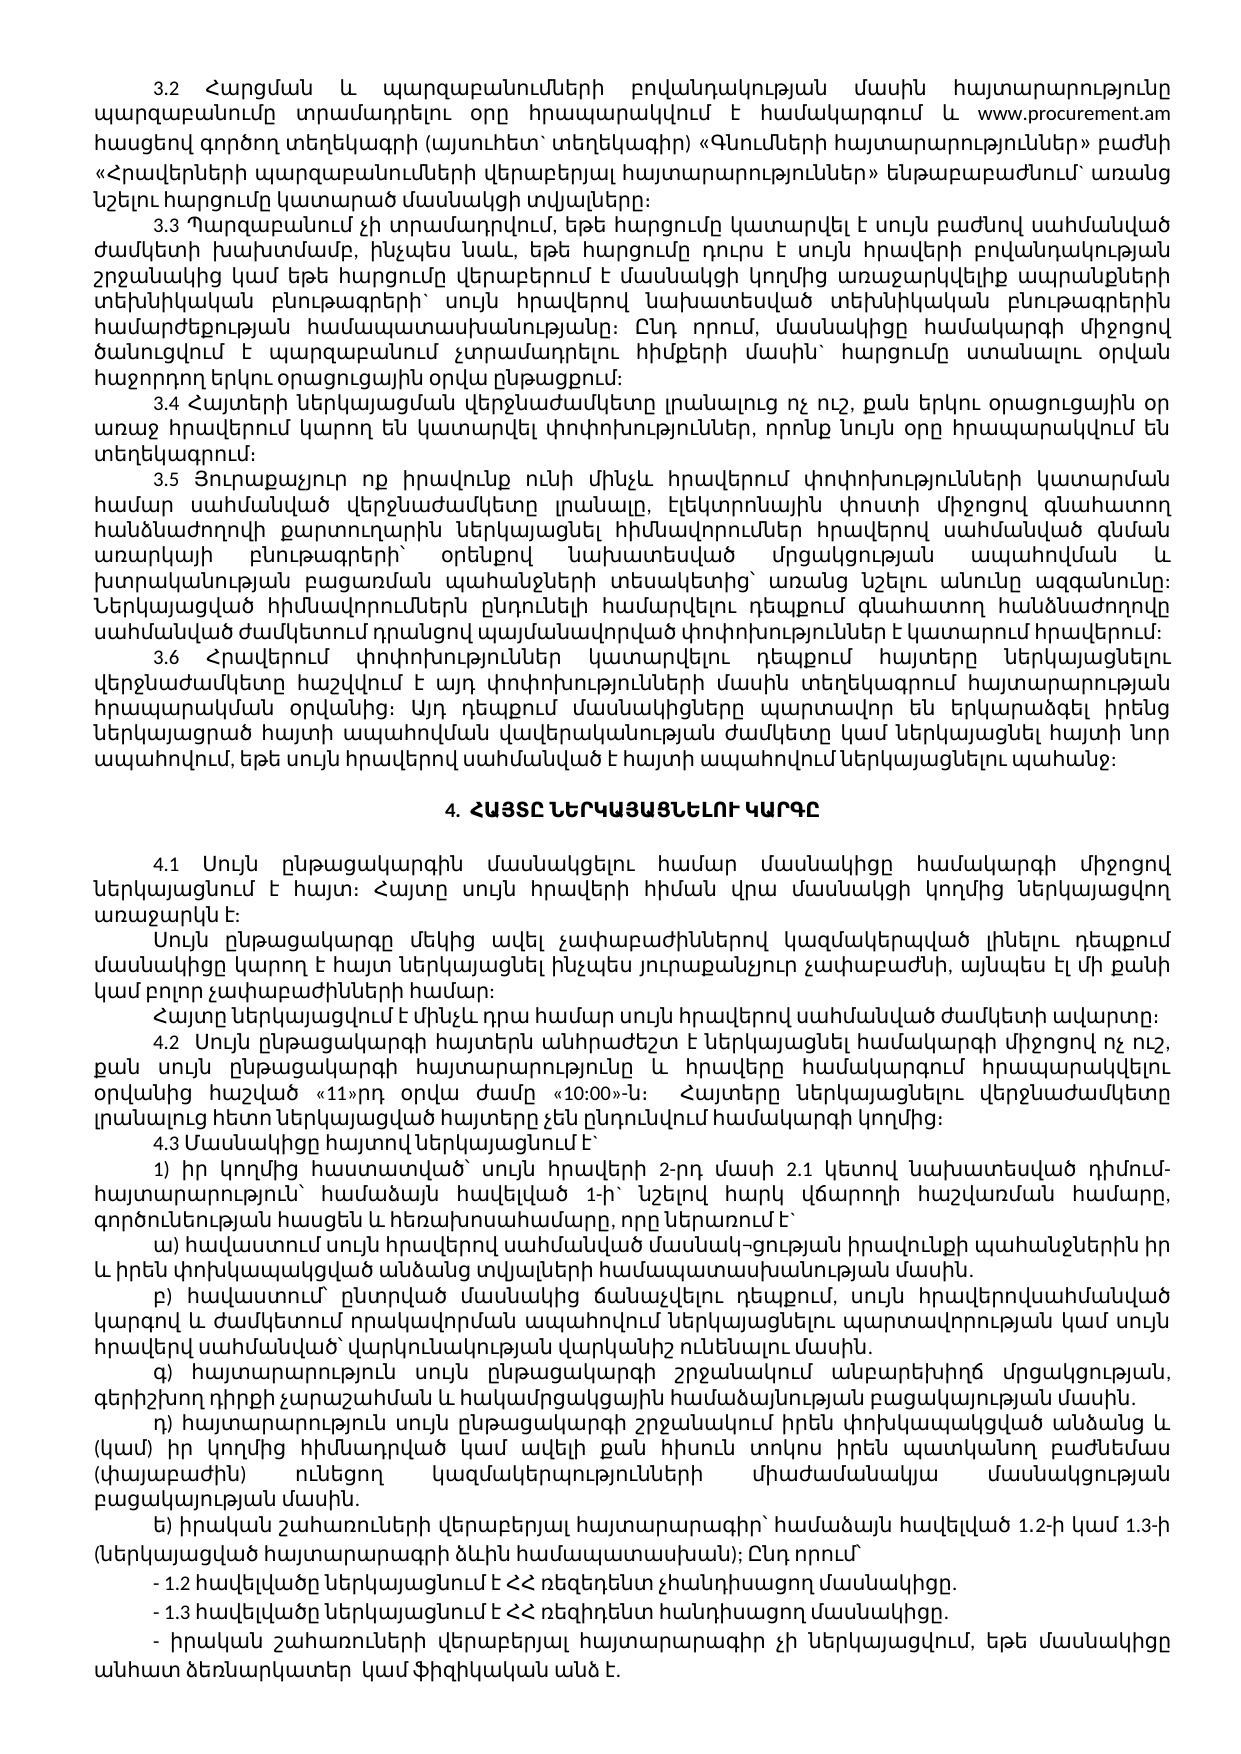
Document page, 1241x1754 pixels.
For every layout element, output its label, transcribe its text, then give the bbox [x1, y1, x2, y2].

text գ) հայտարարություն սույն ընթացակարգի շրջանակում անբարեխիղճ մրցակցության, գերիշխող դիրքի չարաշահման և հակամրցակցային համաձայնության բացակայության մասին. [94, 1359, 1171, 1410]
text ե) իրական շահառուների վերաբերյալ հայտարարագիր՝ համաձայն հավելված 1․2-ի կամ 1.3-ի (ներկայացված հայտարարագրի ձևին համապատասխան); Ընդ որում՝ [94, 1512, 1171, 1566]
text բ) հավաստում՝ ընտրված մասնակից ճանաչվելու դեպքում, սույն հրավերովսահմանված կարգով և ժամկետում որակավորման ապահովում ներկայացնելու պարտավորության կամ սույն հրավերվ սահմանված՝ վարկունակության վարկանիշ ունենալու մասին. [94, 1283, 1171, 1359]
text - 1.2 հավելվածը ներկայացնում է ՀՀ ռեզեդենտ չհանդիսացող մասնակիցը. [94, 1570, 1171, 1596]
text Հայտը ներկայացվում է մինչև դրա համար սույն հրավերով սահմանված ժամկետի ավարտը։ [94, 1003, 1171, 1029]
text - իրական շահառուների վերաբերյալ հայտարարագիր չի ներկայացվում, եթե մասնակիցը անհատ ձեռնարկատեր կամ ֆիզիկական անձ է. [94, 1628, 1171, 1683]
text 4.2 Սույն ընթացակարգի հայտերն անհրաժեշտ է ներկայացնել համակարգի միջոցով ոչ ուշ, քան սույն ընթացակարգի հայտարարությունը և հրավերը համակարգում հրապարակվելու օրվանից հաշված «11»րդ օրվա ժամը «10:00»-ն։ Հայտերը ներկայացնելու վերջնաժամկետը լրանալուց հետո ներկայացված հայտերը չեն ընդունվում համակարգի կողմից։ [94, 1029, 1171, 1131]
text ա) հավաստում սույն հրավերով սահմանված մասնակ¬ցության իրավունքի պահանջներին իր և իրեն փոխկապակցված անձանց տվյալների համապատասխանության մասին. [94, 1232, 1171, 1283]
text Սույն ընթացակարգը մեկից ավել չափաբաժիններով կազմակերպված լինելու դեպքում մասնակիցը կարող է հայտ ներկայացնել ինչպես յուրաքանչյուր չափաբաժնի, այնպես էլ մի քանի կամ բոլոր չափաբաժինների համար: [94, 927, 1171, 1003]
text 3.5 Յուրաքաչյուր ոք իրավունք ունի մինչև հրավերում փոփոխությունների կատարման համար սահմանված վերջնաժամկետը լրանալը, էլեկտրոնային փոստի միջոցով գնահատող հանձնաժողովի քարտուղարին ներկայացնել հիմնավորումներ հրավերով սահմանված գնման առարկայի բնութագրերի՝ օրենքով նախատեսված մրցակցության ապահովման և խտրականության բացառման պահանջների տեսակետից՝ առանց նշելու անունը ազգանունը: Ներկայացված հիմնավորումներն ընդունելի համարվելու դեպքում գնահատող հանձնաժողովը սահմանված ժամկետում դրանցով պայմանավորված փոփոխություններ է կատարում հրավերում: [94, 466, 1171, 644]
text 4.1 Սույն ընթացակարգին մասնակցելու համար մասնակիցը համակարգի միջոցով ներկայացնում է հայտ։ Հայտը սույն հրավերի հիման վրա մասնակցի կողմից ներկայացվող առաջարկն է: [94, 851, 1171, 927]
text 3.4 Հայտերի ներկայացման վերջնաժամկետը լրանալուց ոչ ուշ, քան երկու օրացուցային օր առաջ հրավերում կարող են կատարվել փոփոխություններ, որոնք նույն օրը հրապարակվում են տեղեկագրում։ [94, 390, 1171, 466]
text 3.2 Հարցման և պարզաբանումների բովանդակության մասին հայտարարությունը պարզաբանումը տրամադրելու օրը հրապարակվում է համակարգում և www.procurement.am հասցեով գործող տեղեկագրի (այսուհետ` տեղեկագիր) «Գնումների հայտարարություններ» բաժնի «Հրավերների պարզաբանումների վերաբերյալ հայտարարություններ» ենթաբաբաժնում` առանց նշելու հարցումը կատարած մասնակցի տվյալները։ [94, 75, 1171, 212]
text - 1.3 հավելվածը ներկայացնում է ՀՀ ռեզիդենտ հանդիսացող մասնակիցը. [94, 1599, 1171, 1625]
text 1) իր կողմից հաստատված՝ սույն հրավերի 2-րդ մասի 2.1 կետով նախատեսված դիմում-հայտարարություն՝ համաձայն հավելված 1-ի` նշելով հարկ վճարողի հաշվառման համարը, գործունեության հասցեն և հեռախոսահամարը, որը ներառում է` [94, 1156, 1171, 1232]
text 3.6 Հրավերում փոփոխություններ կատարվելու դեպքում հայտերը ներկայացնելու վերջնաժամկետը հաշվվում է այդ փոփոխությունների մասին տեղեկագրում հայտարարության հրապարակման օրվանից։ Այդ դեպքում մասնակիցները պարտավոր են երկարաձգել իրենց ներկայացրած հայտի ապահովման վավերականության ժամկետը կամ ներկայացնել հայտի նոր ապահովում, եթե սույն հրավերով սահմանված է հայտի ապահովում ներկայացնելու պահանջ: [94, 644, 1171, 771]
text 3.3 Պարզաբանում չի տրամադրվում, եթե հարցումը կատարվել է սույն բաժնով սահմանված ժամկետի խախտմամբ, ինչպես նաև, եթե հարցումը դուրս է սույն հրավերի բովանդակության շրջանակից կամ եթե հարցումը վերաբերում է մասնակցի կողմից առաջարկվելիք ապրանքների տեխնիկական բնութագրերի` սույն հրավերով նախատեսված տեխնիկական բնութագրերին համարժեքության համապատասխանությանը։ Ընդ որում, մասնակիցը համակարգի միջոցով ծանուցվում է պարզաբանում չտրամադրելու հիմքերի մասին` հարցումը ստանալու օրվան հաջորդող երկու օրացուցային օրվա ընթացքում: [94, 212, 1171, 390]
text դ) հայտարարություն սույն ընթացակարգի շրջանակում իրեն փոխկապակցված անձանց և (կամ) իր կողմից հիմնադրված կամ ավելի քան հիսուն տոկոս իրեն պատկանող բաժնեմաս (փայաբաժին) ունեցող կազմակերպությունների միաժամանակյա մասնակցության բացակայության մասին. [94, 1410, 1171, 1512]
text 4. ՀԱՅՏԸ ՆԵՐԿԱՅԱՑՆԵԼՈՒ ԿԱՐԳԸ [94, 797, 1171, 822]
text 4.3 Մասնակիցը հայտով ներկայացնում է` [94, 1131, 1171, 1156]
